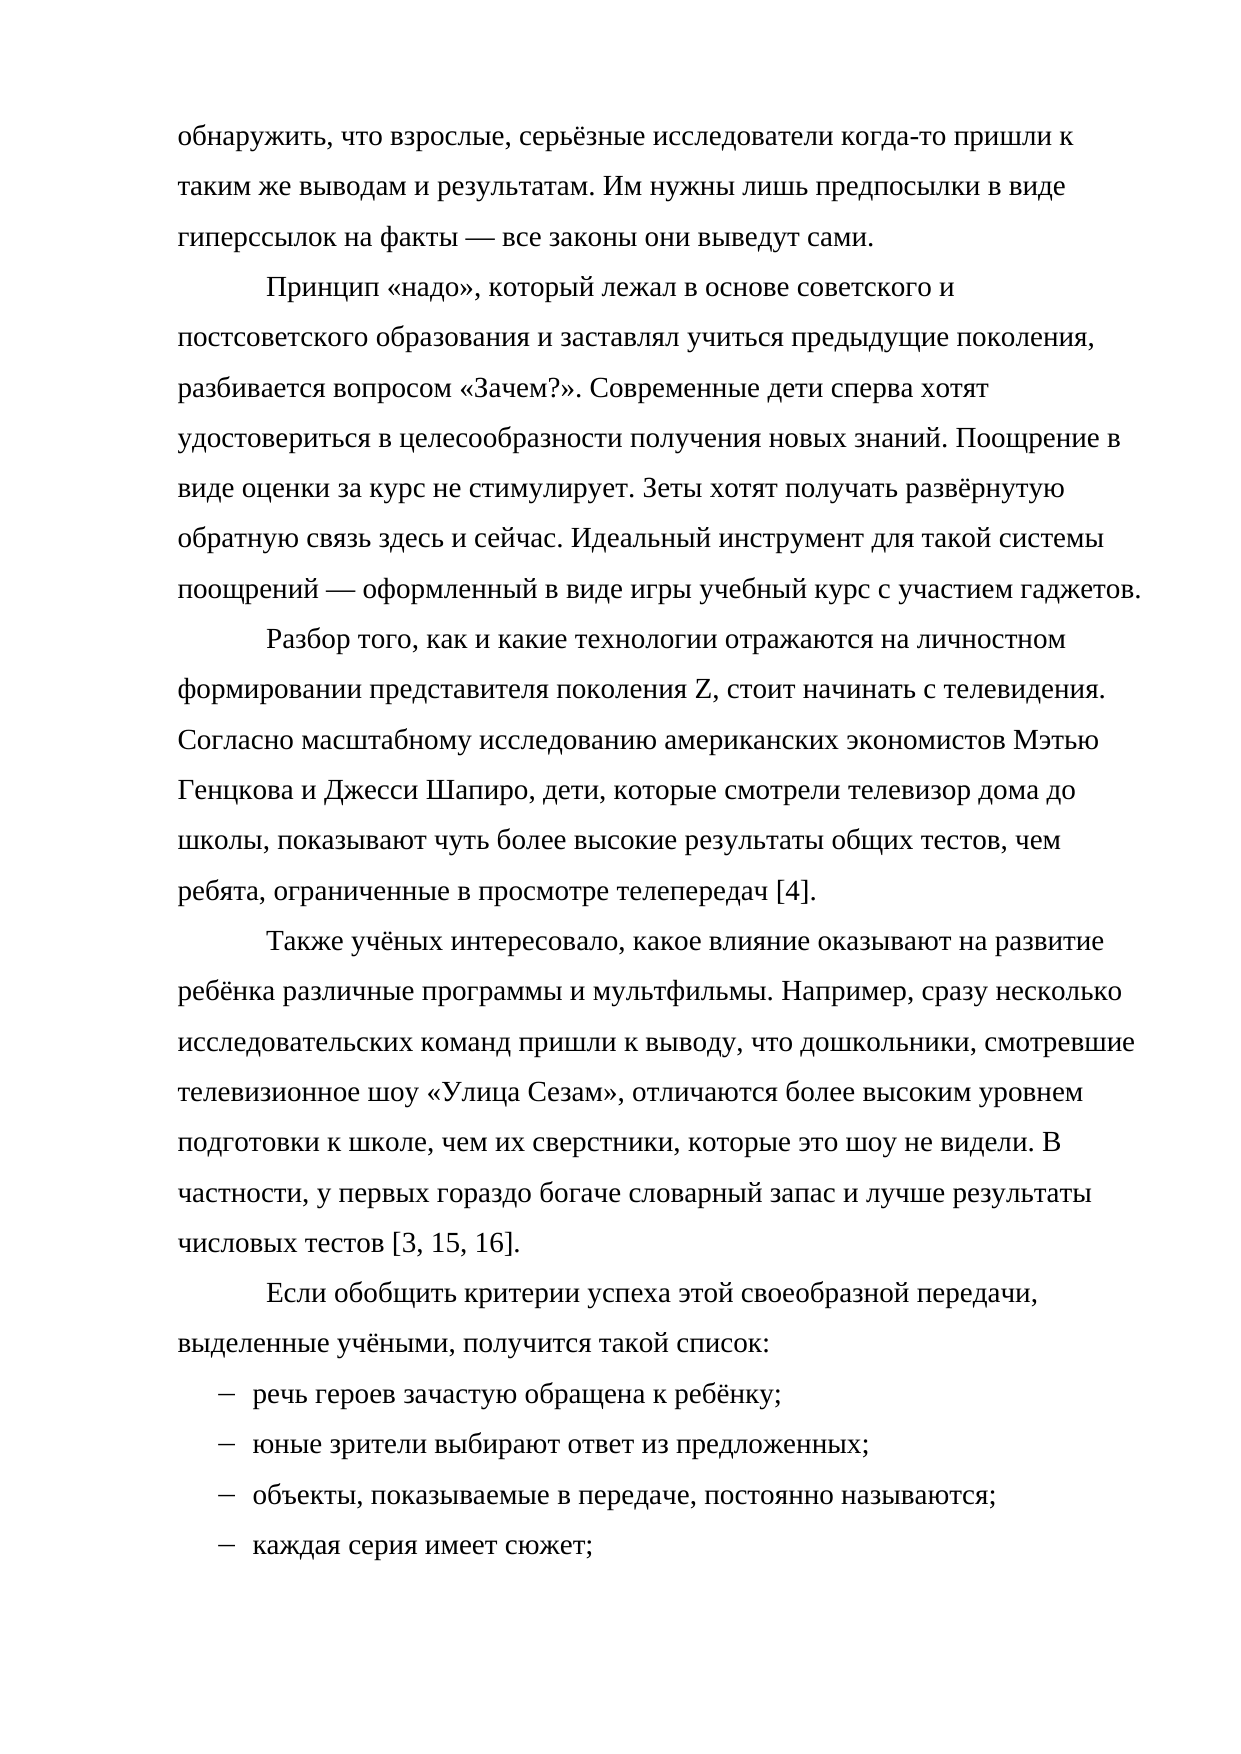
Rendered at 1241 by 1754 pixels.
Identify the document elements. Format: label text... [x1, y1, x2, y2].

text Принцип «надо», который лежал в основе советского и постсоветского образования и заставлял учиться предыдущие поколения, разбивается вопросом «Зачем?». Современные дети сперва хотят удостовериться в целесообразности получения новых знаний. Поощрение в виде оценки за курс не стимулирует. Зеты хотят получать развёрнутую обратную связь здесь и сейчас. Идеальный инструмент для такой системы поощрений — оформленный в виде игры учебный курс с участием гаджетов. [177, 269, 1152, 604]
text Также учёных интересовало, какое влияние оказывают на развитие ребёнка различные программы и мультфильмы. Например, сразу несколько исследовательских команд пришли к выводу, что дошкольники, смотревшие телевизионное шоу «Улица Сезам», отличаются более высоким уровнем подготовки к школе, чем их сверстники, которые это шоу не видели. В частности, у первых гораздо богаче словарный запас и лучше результаты числовых тестов [3, 15, 16]. [177, 923, 1152, 1258]
list речь героев зачастую обращена к ребёнку; [215, 1376, 1152, 1409]
text Если обобщить критерии успеха этой своеобразной передачи, выделенные учёными, получится такой список: [177, 1275, 1152, 1359]
list объекты, показываемые в передаче, постоянно называются; [215, 1477, 1152, 1510]
text Разбор того, как и какие технологии отражаются на личностном формировании представителя поколения Z, стоит начинать с телевидения. [177, 621, 1152, 705]
list каждая серия имеет сюжет; [215, 1527, 1152, 1561]
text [177, 118, 1152, 252]
list юные зрители выбирают ответ из предложенных; [215, 1426, 1152, 1460]
text Согласно масштабному исследованию американских экономистов Мэтью Генцкова и Джесси Шапиро, дети, которые смотрели телевизор дома до школы, показывают чуть более высокие результаты общих тестов, чем ребята, ограниченные в просмотре телепередач [4]. [177, 722, 1152, 906]
